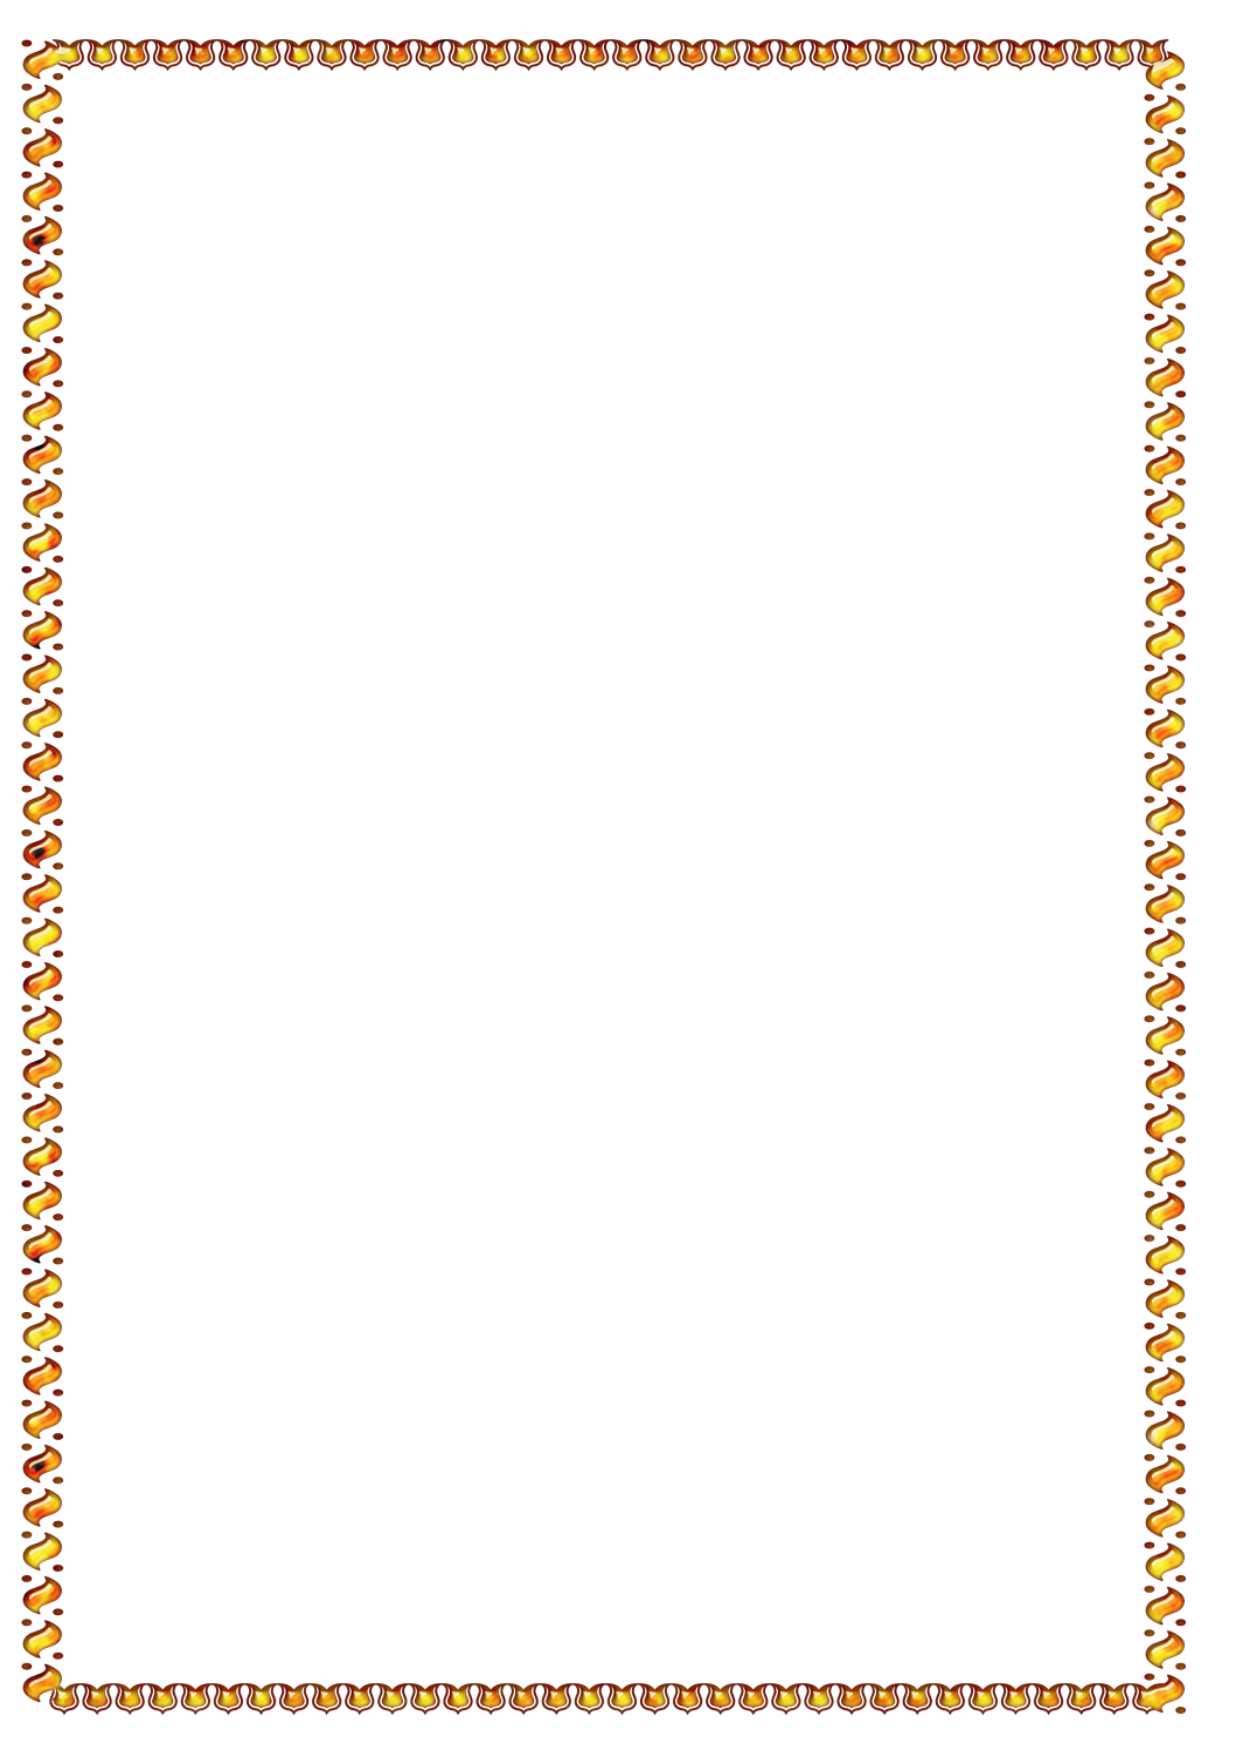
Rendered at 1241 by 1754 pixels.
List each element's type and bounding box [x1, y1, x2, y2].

picture [21, 38, 1187, 1715]
